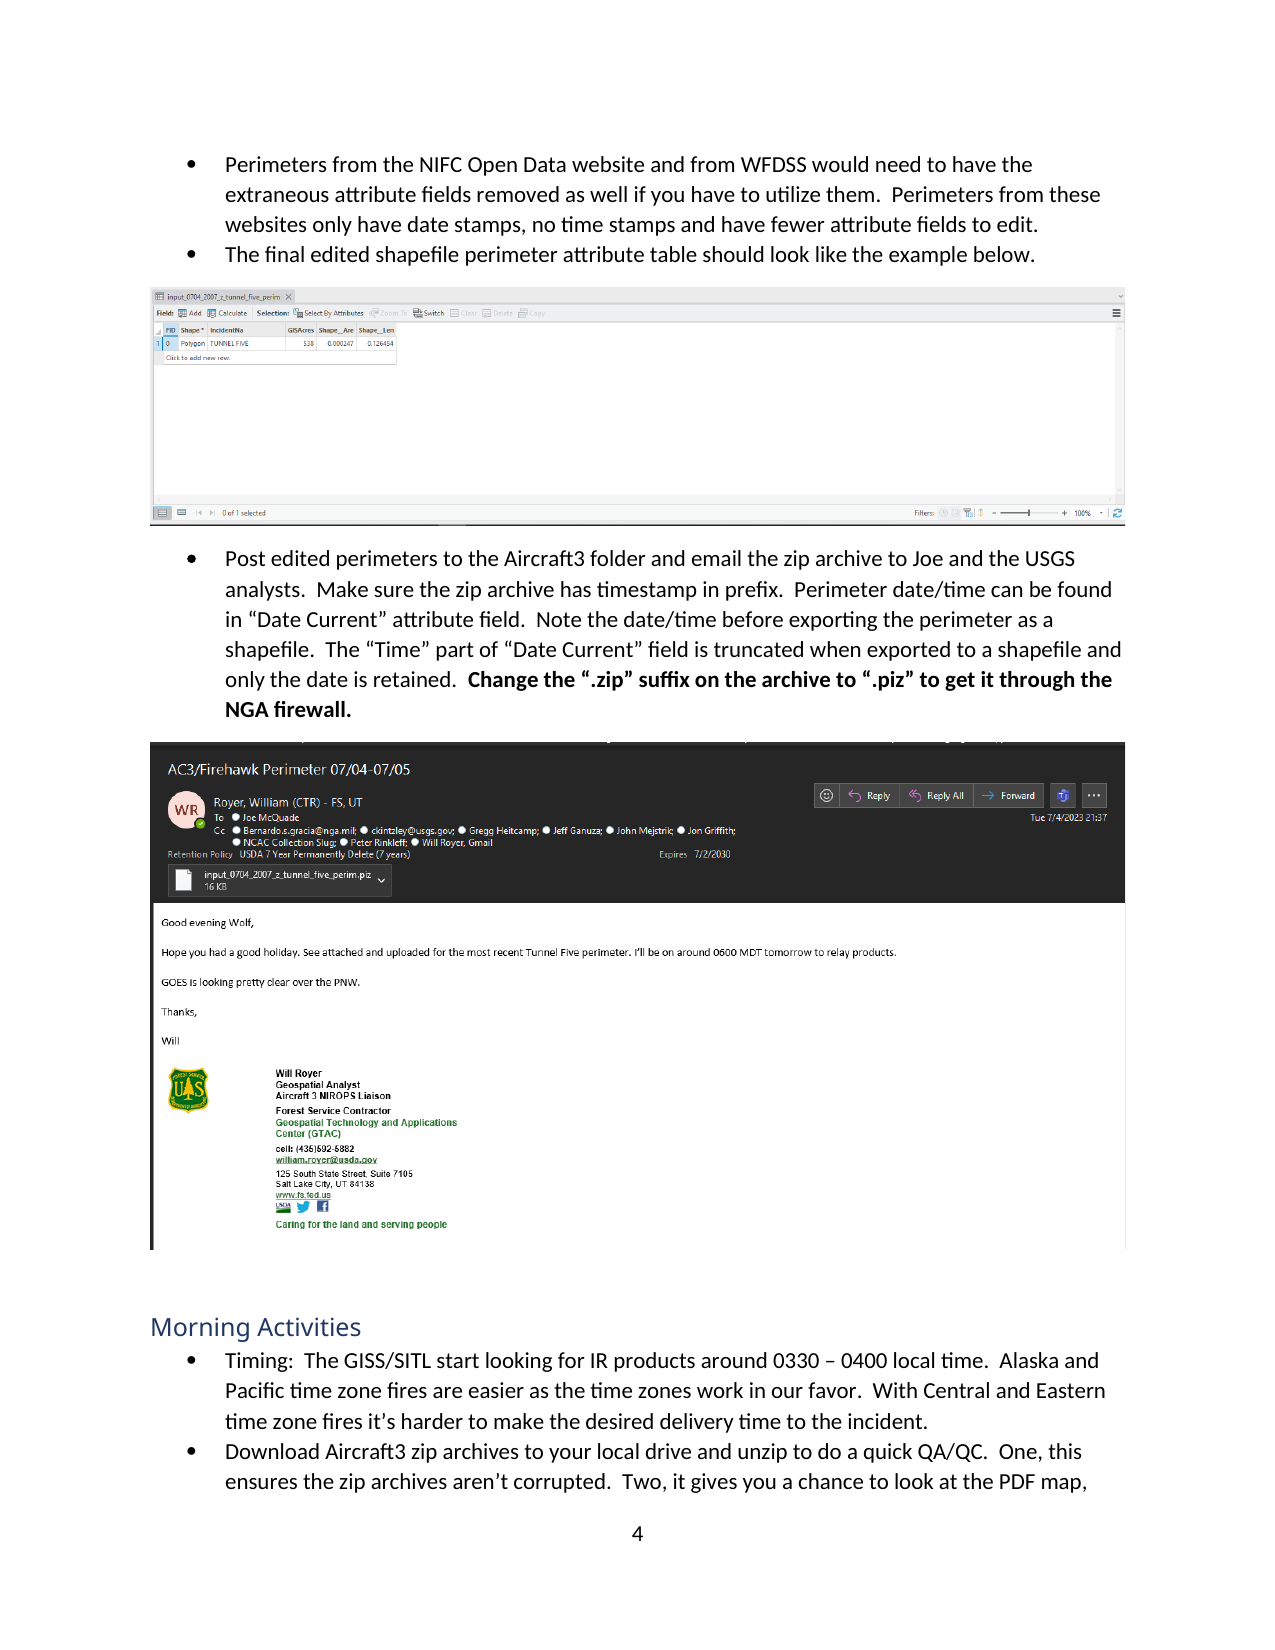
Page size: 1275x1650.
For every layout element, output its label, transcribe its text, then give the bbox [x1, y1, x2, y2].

list The final edited shapefile perimeter attribute table should look like the example below. [187, 241, 1125, 269]
picture [150, 742, 1125, 1250]
list Timing: The GISS/SITL start looking for IR products around 0330 – 0400 local time. Alaska and Pacific time zone fires are easier as the time zones work in our favor. With Central and Eastern time zone fires it’s harder to make the desired delivery time to the incident. [187, 1346, 1125, 1435]
list Post edited perimeters to the Aircraft3 folder and email the zip archive to Joe and the USGS analysts. Make sure the zip archive has timestamp in prefix. Perimeter date/time can be found in “Date Current” attribute field. Note the date/time before exporting the perimeter as a shapefile. The “Time” part of “Date Current” field is truncated when exported to a shapefile and only the date is retained. Change the “.zip” suffix on the archive to “.piz” to get it through the NGA firewall. [187, 544, 1125, 724]
list Perimeters from the NIFC Open Data website and from WFDSS would need to have the extraneous attribute fields removed as well if you have to utilize them. Perimeters from these websites only have date stamps, no time stamps and have fewer attribute fields to edit. [187, 150, 1125, 238]
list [187, 1437, 1125, 1495]
subtitle Morning Activities [150, 1310, 1125, 1344]
picture [150, 287, 1125, 526]
